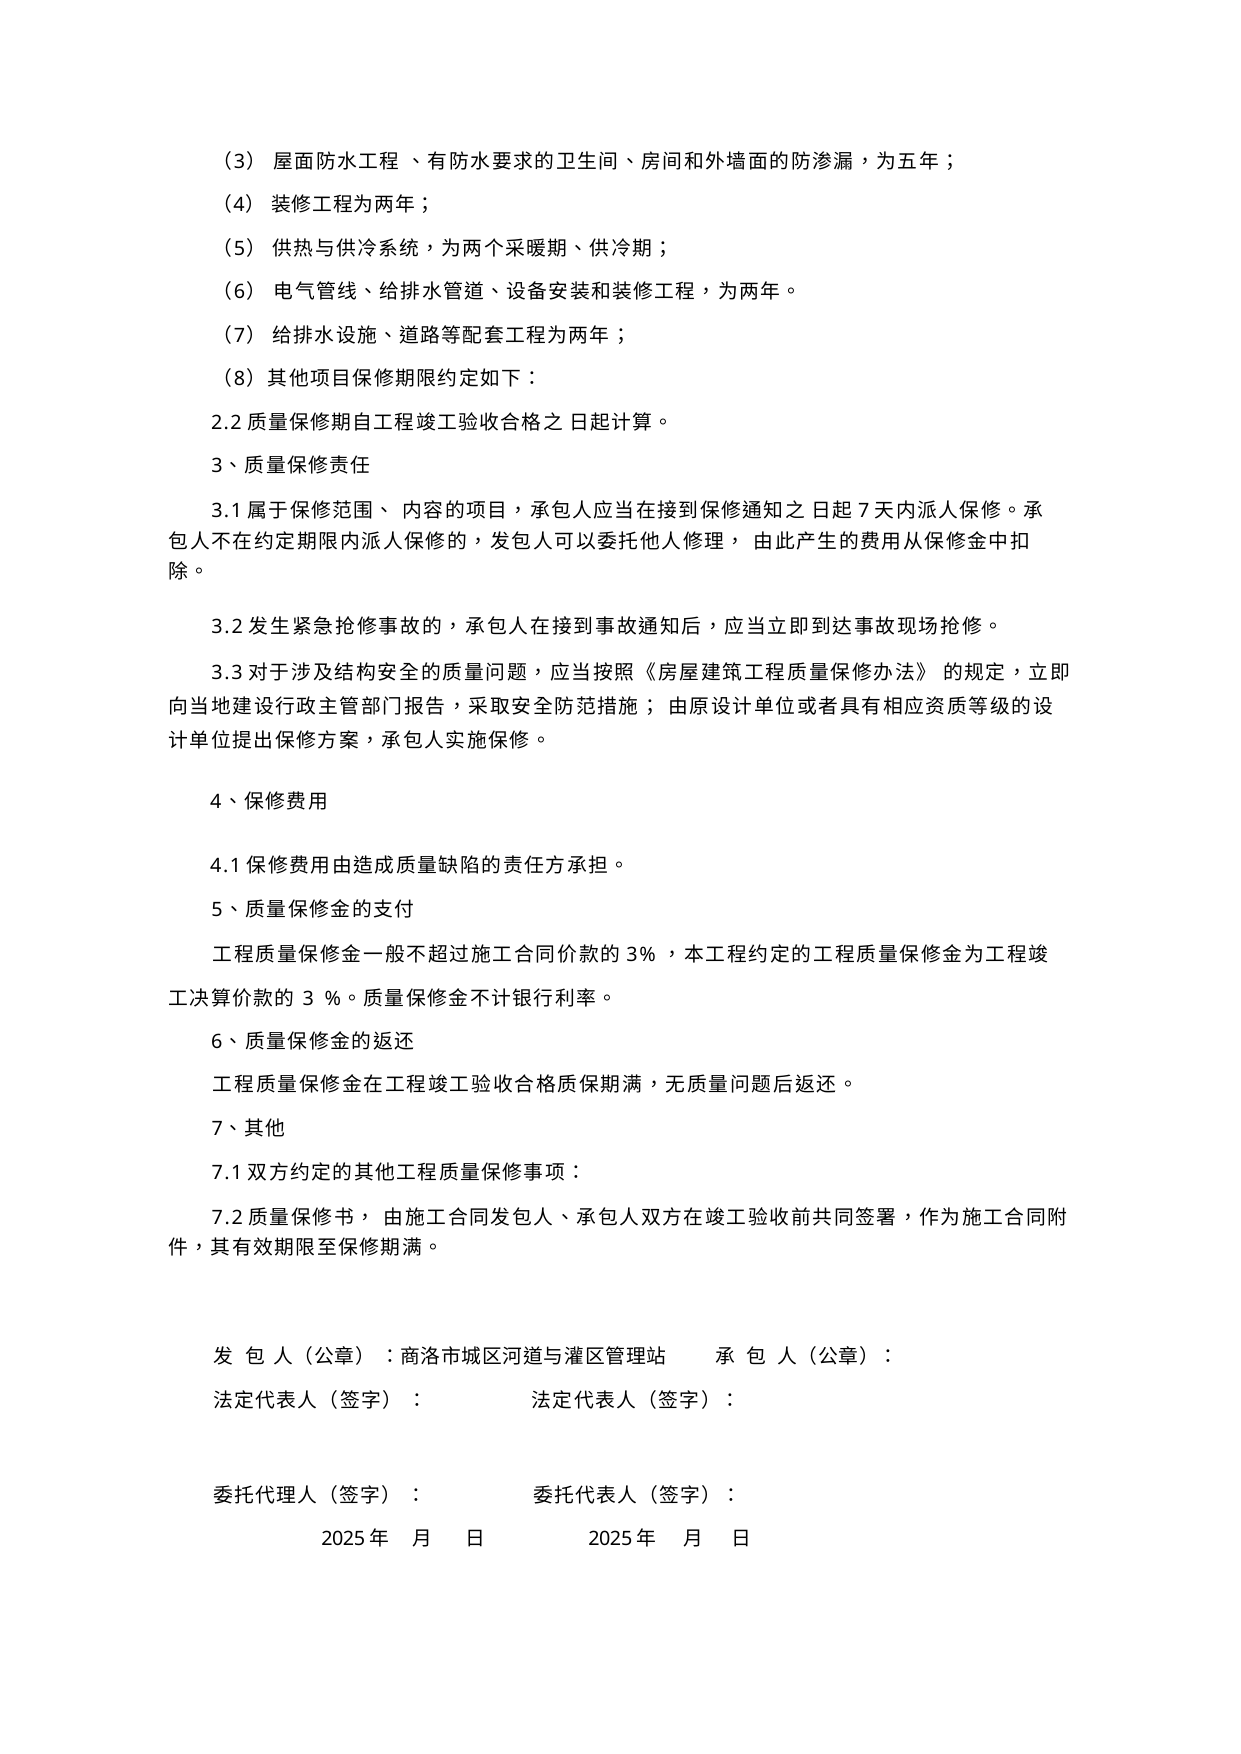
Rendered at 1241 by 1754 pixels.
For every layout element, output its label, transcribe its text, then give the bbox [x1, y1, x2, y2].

text 2025年 月 日 2025年 月 日 [321, 1525, 1072, 1551]
text 2.2质量保修期自工程竣工验收合格之 日起计算。 [211, 409, 1072, 434]
text （5） 供热与供冷系统，为两个采暖期、供冷期； [212, 234, 1072, 260]
text 4.1保修费用由造成质量缺陷的责任方承担。 [210, 852, 1072, 878]
text 4、保修费用 [210, 788, 1072, 814]
text 委托代理人（签字） ： 委托代表人（签字）： [213, 1482, 1072, 1508]
text 7.1双方约定的其他工程质量保修事项： [211, 1159, 1072, 1184]
text （4） 装修工程为两年； [212, 191, 1072, 217]
text （6） 电气管线、给排水管道、设备安装和装修工程，为两年。 [212, 278, 1072, 304]
text 6、质量保修金的返还 [211, 1028, 1072, 1053]
text 法定代表人（签字） ： 法定代表人（签字）： [213, 1387, 1072, 1412]
text 5、质量保修金的支付 [211, 896, 1072, 921]
text 7.2质量保修书， 由施工合同发包人、承包人双方在竣工验收前共同签署，作为施工合同附件，其有效期限至保修期满。 [168, 1203, 1072, 1261]
text 工程质量保修金一般不超过施工合同价款的3% ，本工程约定的工程质量保修金为工程竣工决算价款的 3 %。质量保修金不计银行利率。 [168, 940, 1060, 1011]
text 发 包 人（公章） ：商洛市城区河道与灌区管理站 承 包 人（公章）： [213, 1343, 1072, 1369]
text 7、其他 [211, 1115, 1072, 1141]
text （7） 给排水设施、道路等配套工程为两年； [212, 322, 1072, 348]
text 3.3对于涉及结构安全的质量问题，应当按照《房屋建筑工程质量保修办法》 的规定，立即向当地建设行政主管部门报告，采取安全防范措施； 由原设计单位或者具有相应资质等级的设计单位提出保修方案，承包人实施保修。 [168, 658, 1070, 753]
text 3.2发生紧急抢修事故的，承包人在接到事故通知后，应当立即到达事故现场抢修。 [211, 613, 1072, 639]
text 3、质量保修责任 [211, 452, 1072, 478]
text （8）其他项目保修期限约定如下： [212, 365, 1072, 391]
text 工程质量保修金在工程竣工验收合格质保期满，无质量问题后返还。 [213, 1071, 1072, 1097]
text 3.1属于保修范围、 内容的项目，承包人应当在接到保修通知之 日起7天内派人保修。承包人不在约定期限内派人保修的，发包人可以委托他人修理， 由此产生的费用从保修金中扣除。 [168, 497, 1061, 584]
text （3） 屋面防水工程 、有防水要求的卫生间、房间和外墙面的防渗漏，为五年； [212, 148, 1072, 173]
